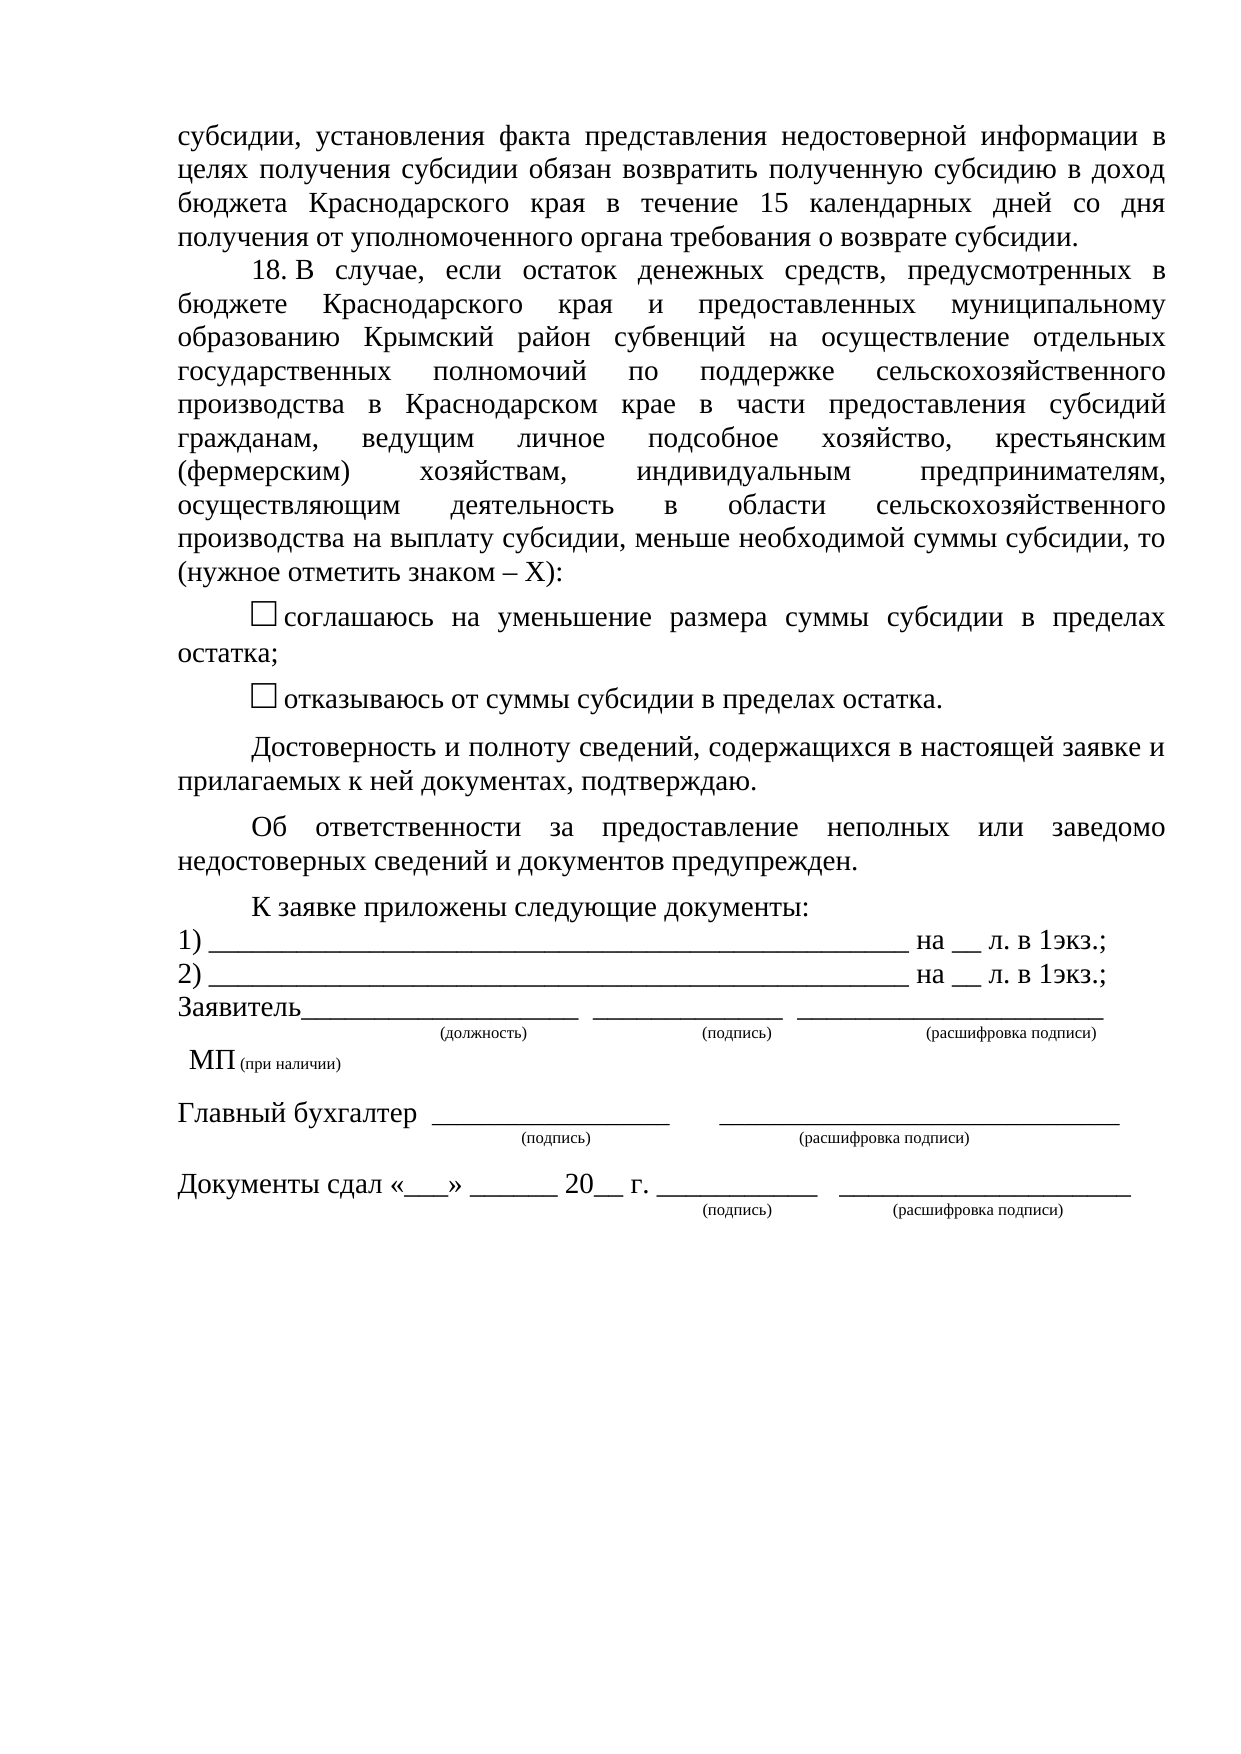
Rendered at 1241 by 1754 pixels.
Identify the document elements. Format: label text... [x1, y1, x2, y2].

text 18. В случае, если остаток денежных средств, предусмотренных в бюджете Краснодарского края и предоставленных муниципальному образованию Крымский район субвенций на осуществление отдельных государственных полномочий по поддержке сельскохозяйственного производства в Краснодарском крае в части предоставления субсидий гражданам, ведущим личное подсобное хозяйство, крестьянским (фермерским) хозяйствам, индивидуальным предпринимателям, осуществляющим деятельность в области сельскохозяйственного производства на выплату субсидии, меньше необходимой суммы субсидии, то (нужное отметить знаком – Х): [177, 252, 1167, 588]
text (должность) (подпись) (расшифровка подписи) [177, 1023, 1167, 1042]
text □ соглашаюсь на уменьшение размера суммы субсидии в пределах остатка; [177, 588, 1167, 669]
text Заявитель___________________ _____________ _____________________ [177, 989, 1167, 1023]
text МП (при наличии) [177, 1042, 1167, 1076]
text К заявке приложены следующие документы: [177, 889, 1167, 922]
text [177, 118, 1167, 252]
text 1) ________________________________________________ на __ л. в 1экз.; [177, 922, 1167, 956]
text Об ответственности за предоставление неполных или заведомо недостоверных сведений и документов предупрежден. [177, 809, 1167, 876]
text (подпись) (расшифровка подписи) [177, 1128, 1194, 1147]
text 2) ________________________________________________ на __ л. в 1экз.; [177, 956, 1167, 989]
text Документы сдал «___» ______ 20__ г. ___________ ____________________ [177, 1167, 1167, 1200]
text Достоверность и полноту сведений, содержащихся в настоящей заявке и прилагаемых к ней документах, подтверждаю. [177, 729, 1167, 797]
text Главный бухгалтер ___________________ ________________________________ [177, 1095, 1178, 1128]
text (подпись) (расшифровка подписи) [177, 1200, 1167, 1219]
text □ отказываюсь от суммы субсидии в пределах остатка. [177, 669, 1167, 717]
